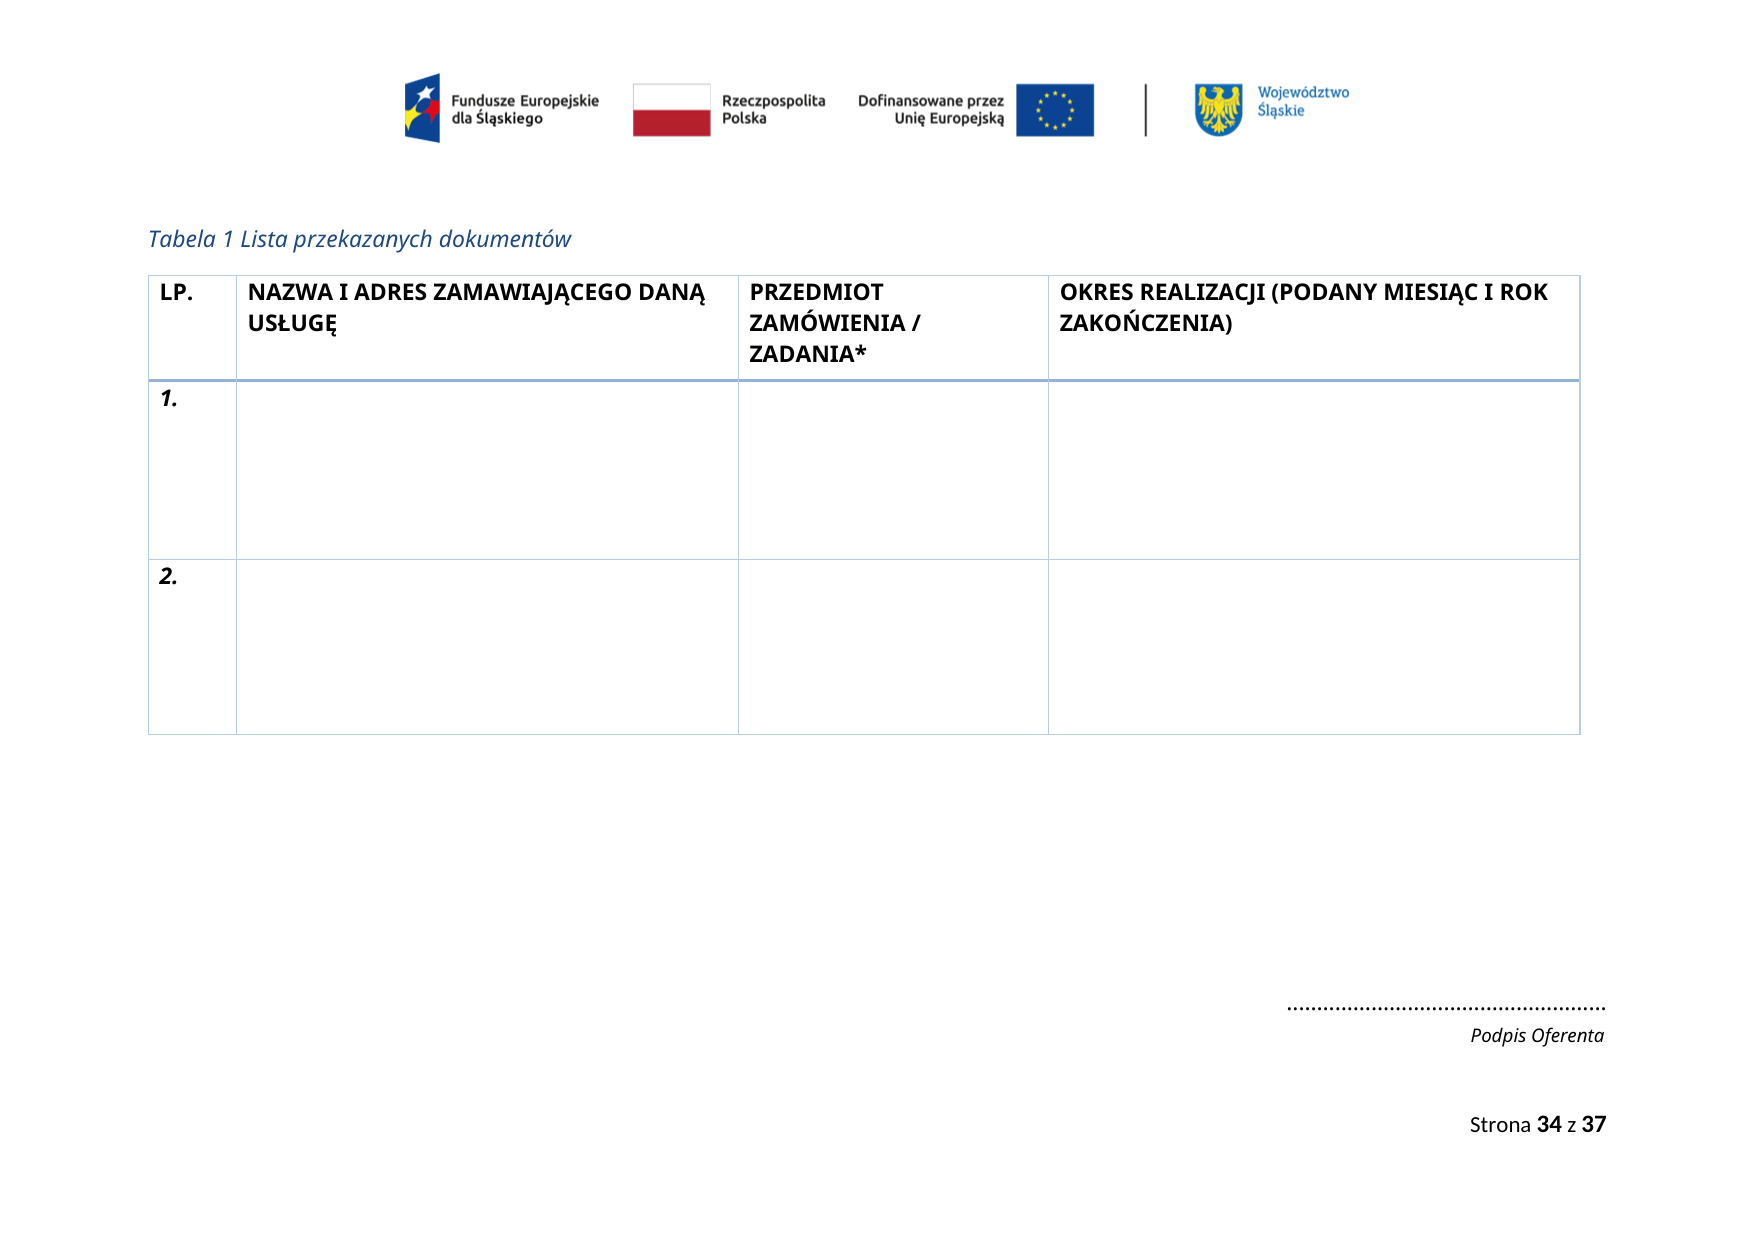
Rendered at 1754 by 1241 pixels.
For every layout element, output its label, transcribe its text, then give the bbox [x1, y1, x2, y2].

table_cell [1049, 560, 1579, 733]
table_cell 2. [149, 560, 236, 733]
table_cell [739, 382, 1048, 559]
table_cell [739, 560, 1048, 733]
table_cell 1. [149, 382, 236, 559]
text ..…………………………………………… [738, 986, 1606, 1017]
table_header Nazwa i adres zamawiającego daną usługę [237, 276, 738, 379]
table_cell [237, 382, 738, 559]
table_cell [237, 560, 738, 733]
picture [405, 73, 1349, 143]
table_cell [1049, 382, 1579, 559]
table_header Przedmiot zamówienia / zadania* [739, 276, 1048, 379]
text Tabela 1 Lista przekazanych dokumentów [148, 223, 1606, 254]
table_header LP. [149, 276, 236, 379]
table_header Okres realizacji (podany miesiąc i rok zakończenia) [1049, 276, 1579, 379]
text Podpis Oferenta [738, 1022, 1606, 1047]
